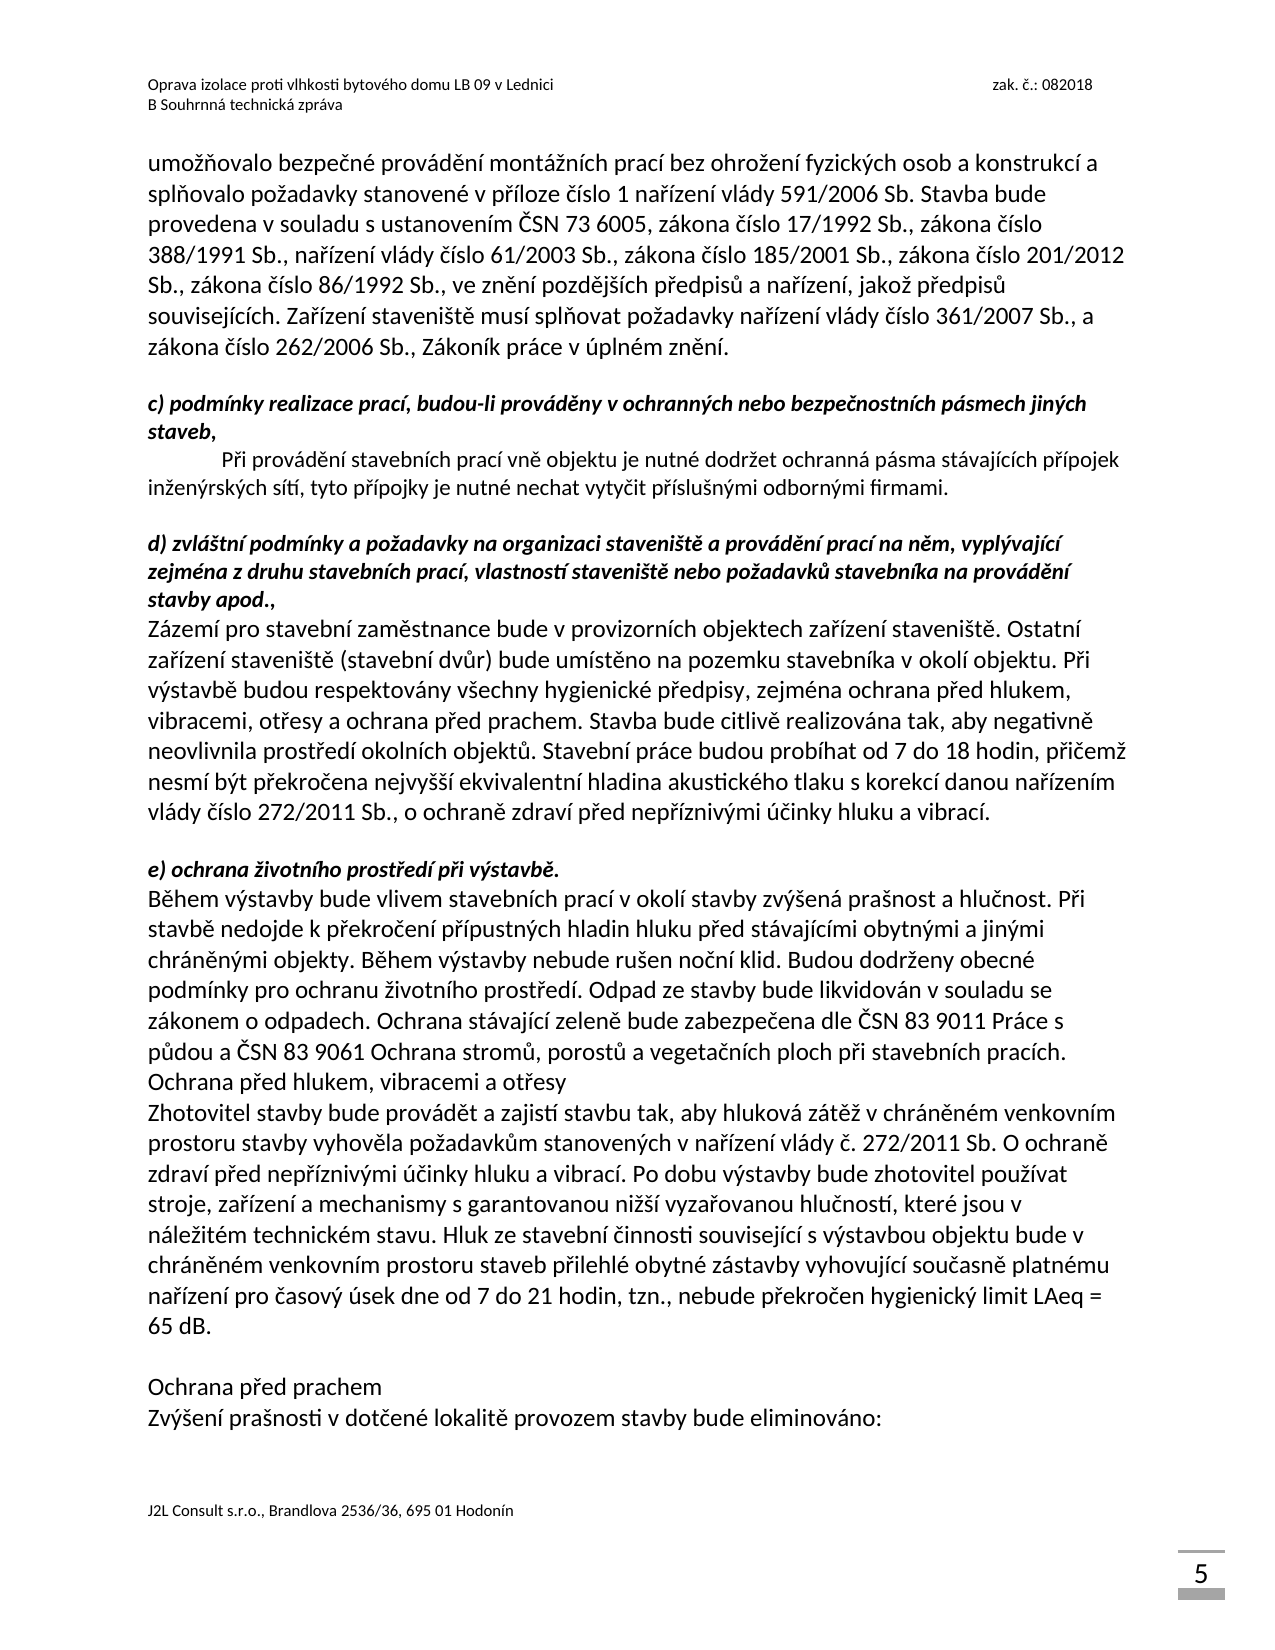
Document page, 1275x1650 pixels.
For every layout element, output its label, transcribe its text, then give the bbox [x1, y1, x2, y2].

text Při provádění stavebních prací vně objektu je nutné dodržet ochranná pásma stávajících přípojek inženýrských sítí, tyto přípojky je nutné nechat vytyčit příslušnými odbornými firmami. [148, 445, 1127, 501]
text e) ochrana životního prostředí při výstavbě. [148, 855, 1127, 883]
text Zázemí pro stavební zaměstnance bude v provizorních objektech zařízení staveniště. Ostatní zařízení staveniště (stavební dvůr) bude umístěno na pozemku stavebníka v okolí objektu. Při výstavbě budou respektovány všechny hygienické předpisy, zejména ochrana před hlukem, vibracemi, otřesy a ochrana před prachem. Stavba bude citlivě realizována tak, aby negativně neovlivnila prostředí okolních objektů. Stavební práce budou probíhat od 7 do 18 hodin, přičemž nesmí být překročena nejvyšší ekvivalentní hladina akustického tlaku s korekcí danou nařízením vlády číslo 272/2011 Sb., o ochraně zdraví před nepříznivými účinky hluku a vibrací. [148, 613, 1127, 827]
text d) zvláštní podmínky a požadavky na organizaci staveniště a provádění prací na něm, vyplývající zejména z druhu stavebních prací, vlastností staveniště nebo požadavků stavebníka na provádění stavby apod., [148, 529, 1127, 613]
text Zvýšení prašnosti v dotčené lokalitě provozem stavby bude eliminováno: [148, 1402, 1127, 1432]
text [148, 148, 1127, 361]
text Ochrana před hlukem, vibracemi a otřesy [148, 1066, 1127, 1097]
text Během výstavby bude vlivem stavebních prací v okolí stavby zvýšená prašnost a hlučnost. Při stavbě nedojde k překročení přípustných hladin hluku před stávajícími obytnými a jinými chráněnými objekty. Během výstavby nebude rušen noční klid. Budou dodrženy obecné podmínky pro ochranu životního prostředí. Odpad ze stavby bude likvidován v souladu se zákonem o odpadech. Ochrana stávající zeleně bude zabezpečena dle ČSN 83 9011 Práce s půdou a ČSN 83 9061 Ochrana stromů, porostů a vegetačních ploch při stavebních pracích. [148, 883, 1127, 1066]
text Ochrana před prachem [148, 1371, 1127, 1402]
text Zhotovitel stavby bude provádět a zajistí stavbu tak, aby hluková zátěž v chráněném venkovním prostoru stavby vyhověla požadavkům stanovených v nařízení vlády č. 272/2011 Sb. O ochraně zdraví před nepříznivými účinky hluku a vibrací. Po dobu výstavby bude zhotovitel používat stroje, zařízení a mechanismy s garantovanou nižší vyzařovanou hlučností, které jsou v náležitém technickém stavu. Hluk ze stavební činnosti související s výstavbou objektu bude v chráněném venkovním prostoru staveb přilehlé obytné zástavby vyhovující současně platnému nařízení pro časový úsek dne od 7 do 21 hodin, tzn., nebude překročen hygienický limit LAeq = 65 dB. [148, 1097, 1127, 1341]
text c) podmínky realizace prací, budou-li prováděny v ochranných nebo bezpečnostních pásmech jiných staveb, [148, 389, 1127, 445]
